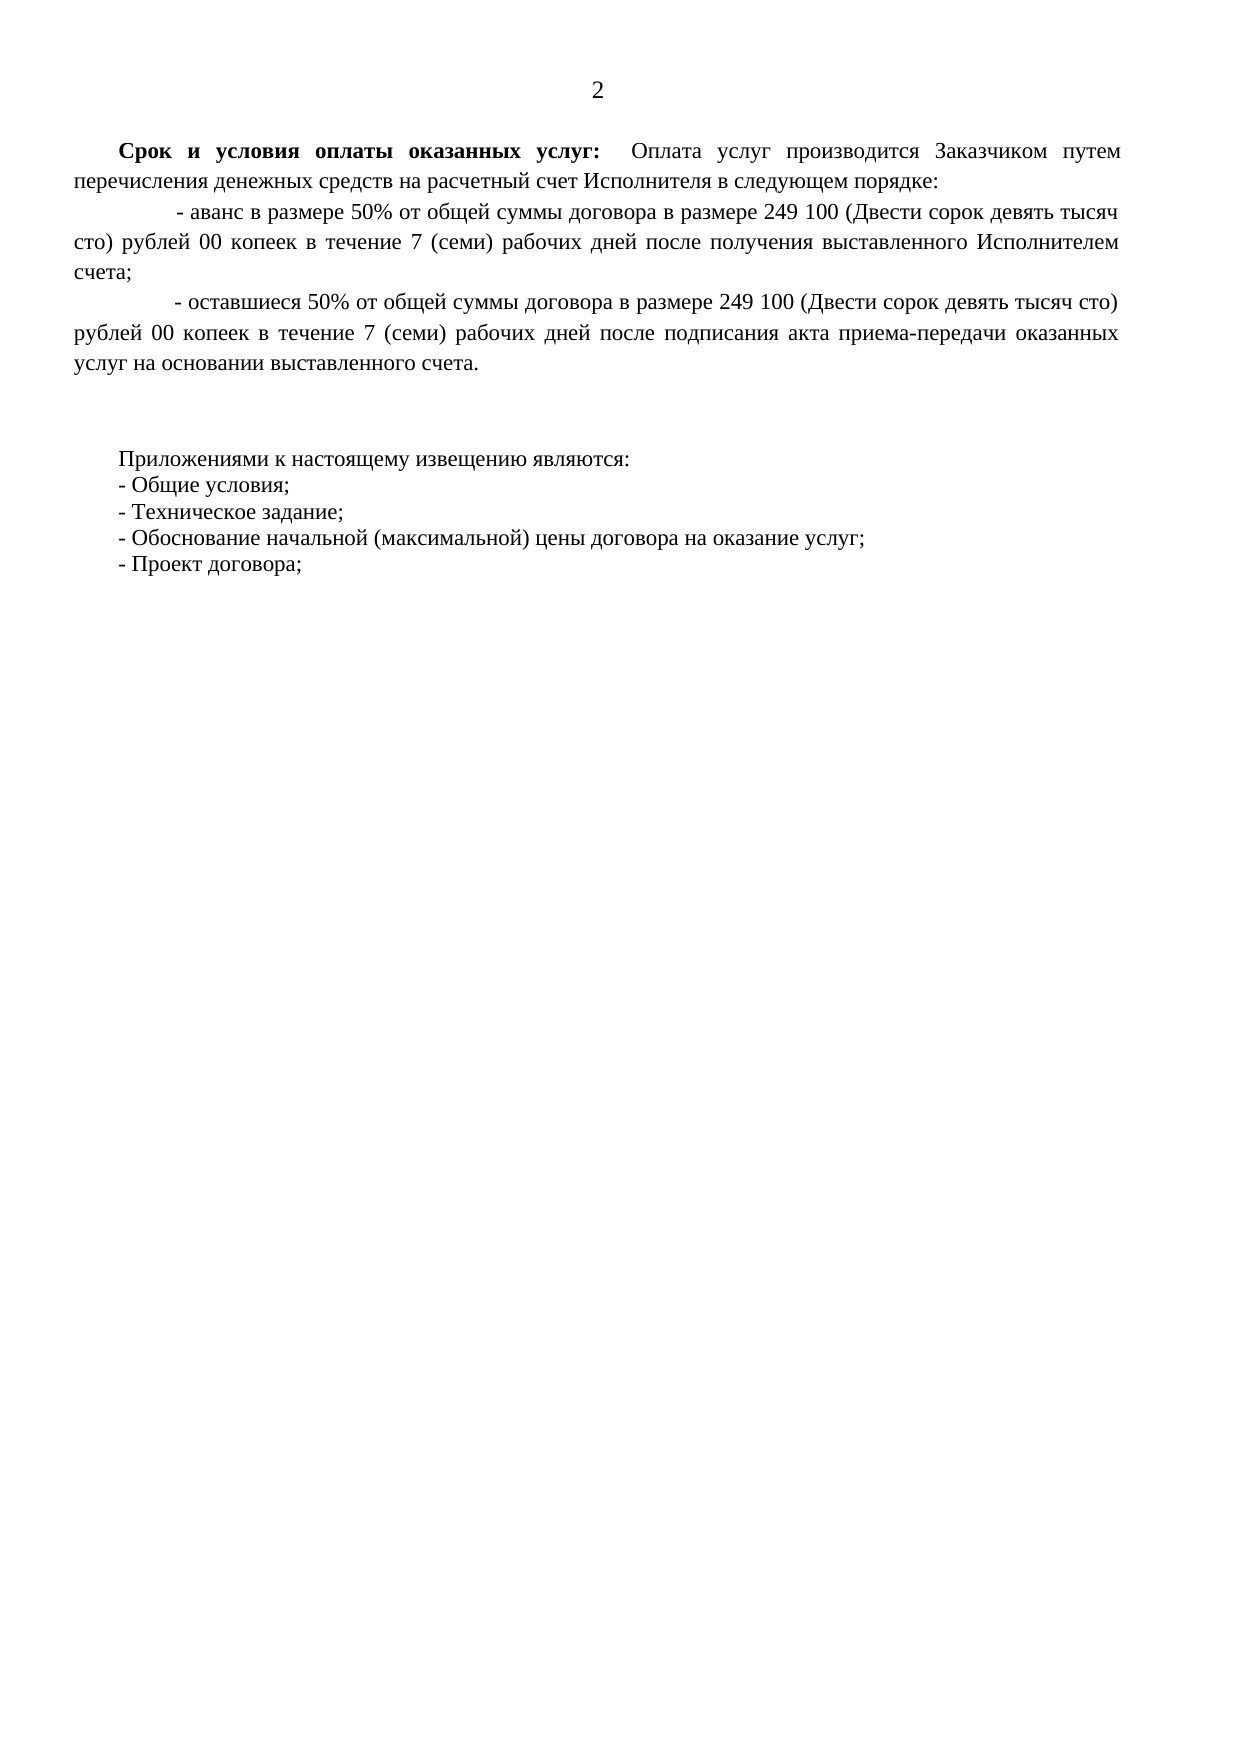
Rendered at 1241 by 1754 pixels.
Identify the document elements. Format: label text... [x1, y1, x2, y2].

text Срок и условия оплаты оказанных услуг: Оплата услуг производится Заказчиком путем перечисления денежных средств на расчетный счет Исполнителя в следующем порядке: [74, 137, 1122, 194]
text Приложениями к настоящему извещению являются: [74, 445, 1122, 471]
text - Техническое задание; [74, 498, 1122, 524]
text - Общие условия; [74, 471, 1122, 498]
text - Обоснование начальной (максимальной) цены договора на оказание услуг; [74, 524, 1122, 550]
text - аванс в размере 50% от общей суммы договора в размере 249 100 (Двести сорок девять тысяч сто) рублей 00 копеек в течение 7 (семи) рабочих дней после получения выставленного Исполнителем счета; [74, 198, 1122, 284]
text - Проект договора; [74, 550, 1122, 577]
text - оставшиеся 50% от общей суммы договора в размере 249 100 (Двести сорок девять тысяч сто) рублей 00 копеек в течение 7 (семи) рабочих дней после подписания акта приема-передачи оказанных услуг на основании выставленного счета. [74, 288, 1122, 375]
